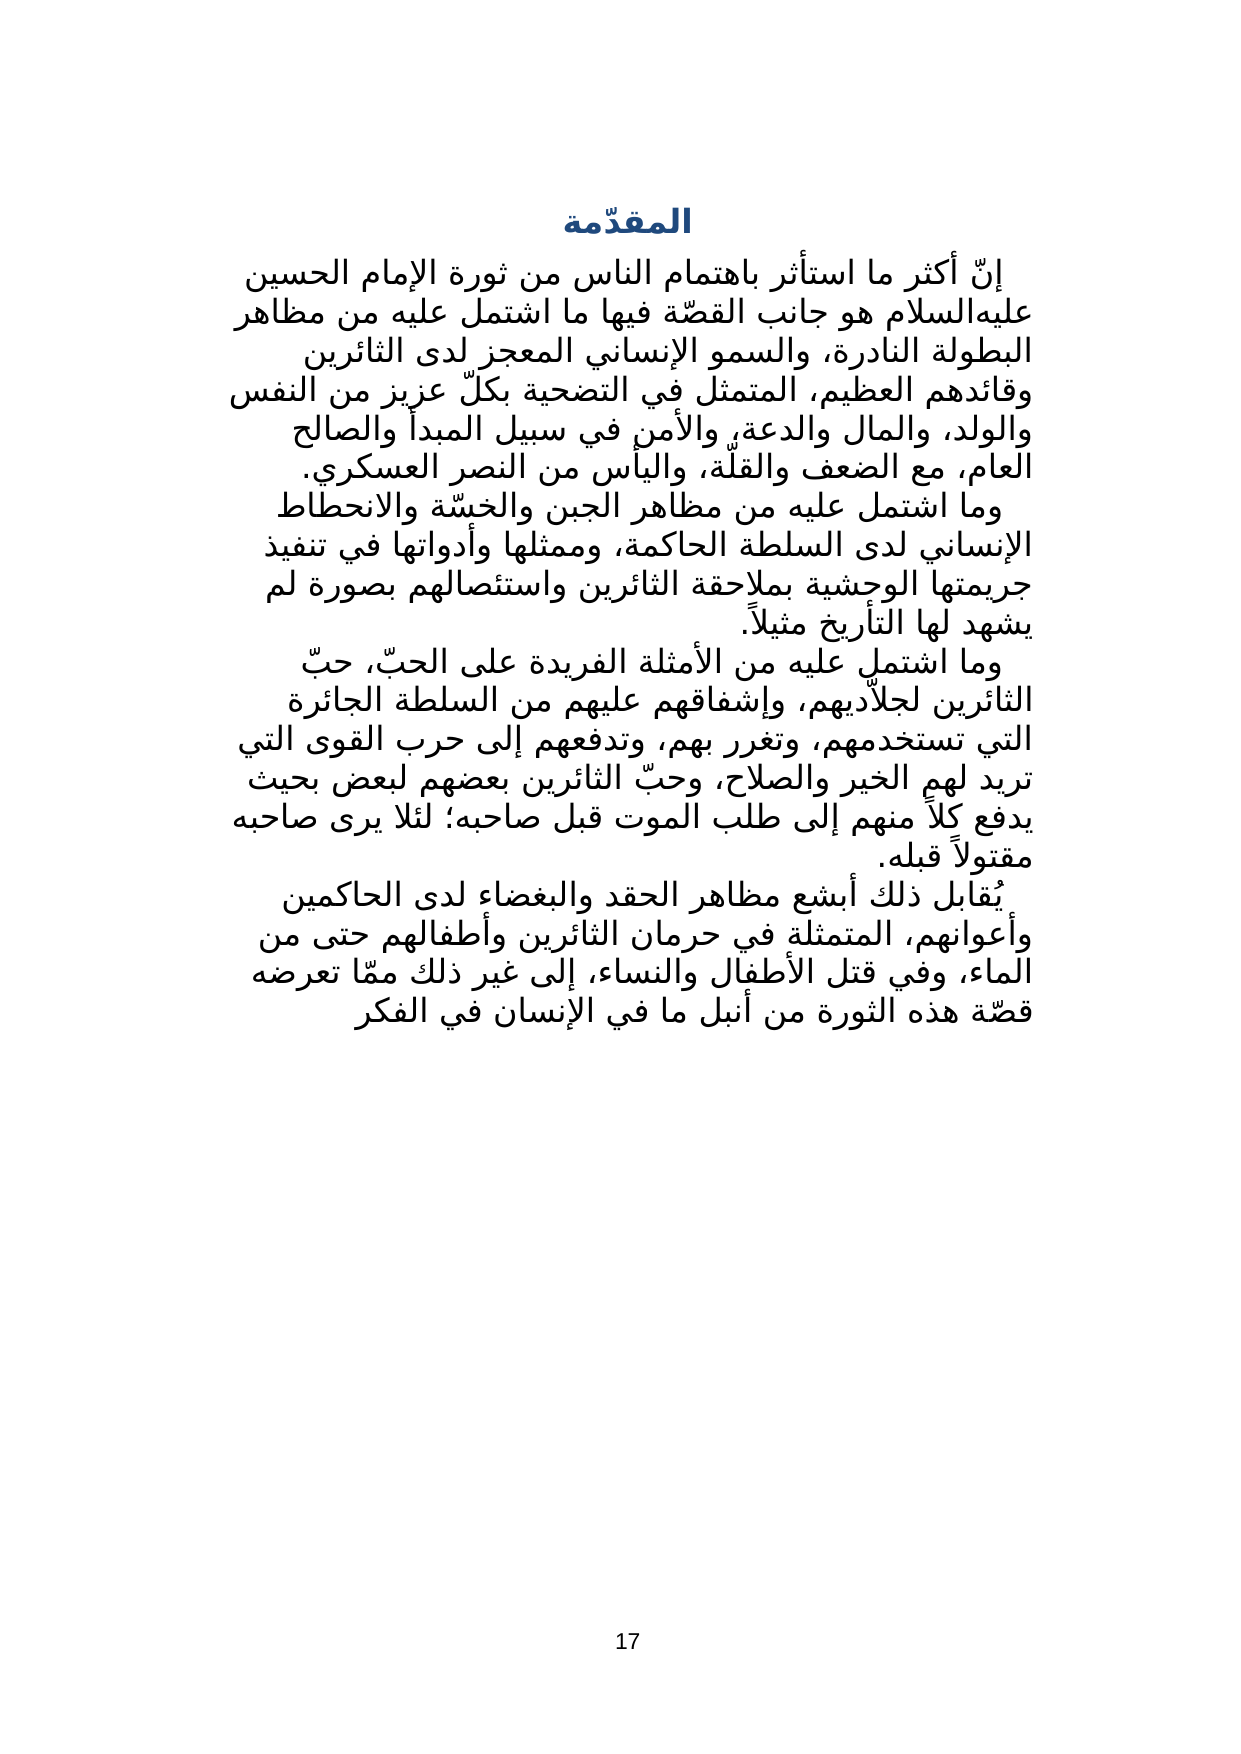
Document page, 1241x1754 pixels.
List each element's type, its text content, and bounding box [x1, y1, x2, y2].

text وما اشتمل عليه من مظاهر الجبن والخسّة والانحطاط الإنساني لدى السلطة الحاكمة، وممثلها وأدواتها في تنفيذ جريمتها الوحشية بملاحقة الثائرين واستئصالهم بصورة لم يشهد لها التأريخ مثيلاً. [222, 487, 1033, 642]
text وما اشتمل عليه من الأمثلة الفريدة على الحبّ، حبّ الثائرين لجلاّديهم، وإشفاقهم عليهم من السلطة الجائرة التي تستخدمهم، وتغرر بهم، وتدفعهم إلى حرب القوى التي تريد لهم الخير والصلاح، وحبّ الثائرين بعضهم لبعض بحيث يدفع كلاً منهم إلى طلب الموت قبل صاحبه؛ لئلا يرى صاحبه مقتولاً قبله. [222, 642, 1033, 875]
subtitle المقدّمة [222, 202, 1033, 241]
text يُقابل ذلك أبشع مظاهر الحقد والبغضاء لدى الحاكمين وأعوانهم، المتمثلة في حرمان الثائرين وأطفالهم حتى من الماء، وفي قتل الأطفال والنساء، إلى غير ذلك ممّا تعرضه قصّة هذه الثورة من أنبل ما في الإنسان في الفكر [222, 875, 1033, 1031]
text إنّ أكثر ما استأثر باهتمام الناس من ثورة الإمام الحسين عليه‌السلام هو جانب القصّة فيها ما اشتمل عليه من مظاهر البطولة النادرة، والسمو الإنساني المعجز لدى الثائرين وقائدهم العظيم، المتمثل في التضحية بكلّ عزيز من النفس والولد، والمال والدعة، والأمن في سبيل المبدأ والصالح العام، مع الضعف والقلّة، واليأس من النصر العسكري. [222, 253, 1033, 487]
